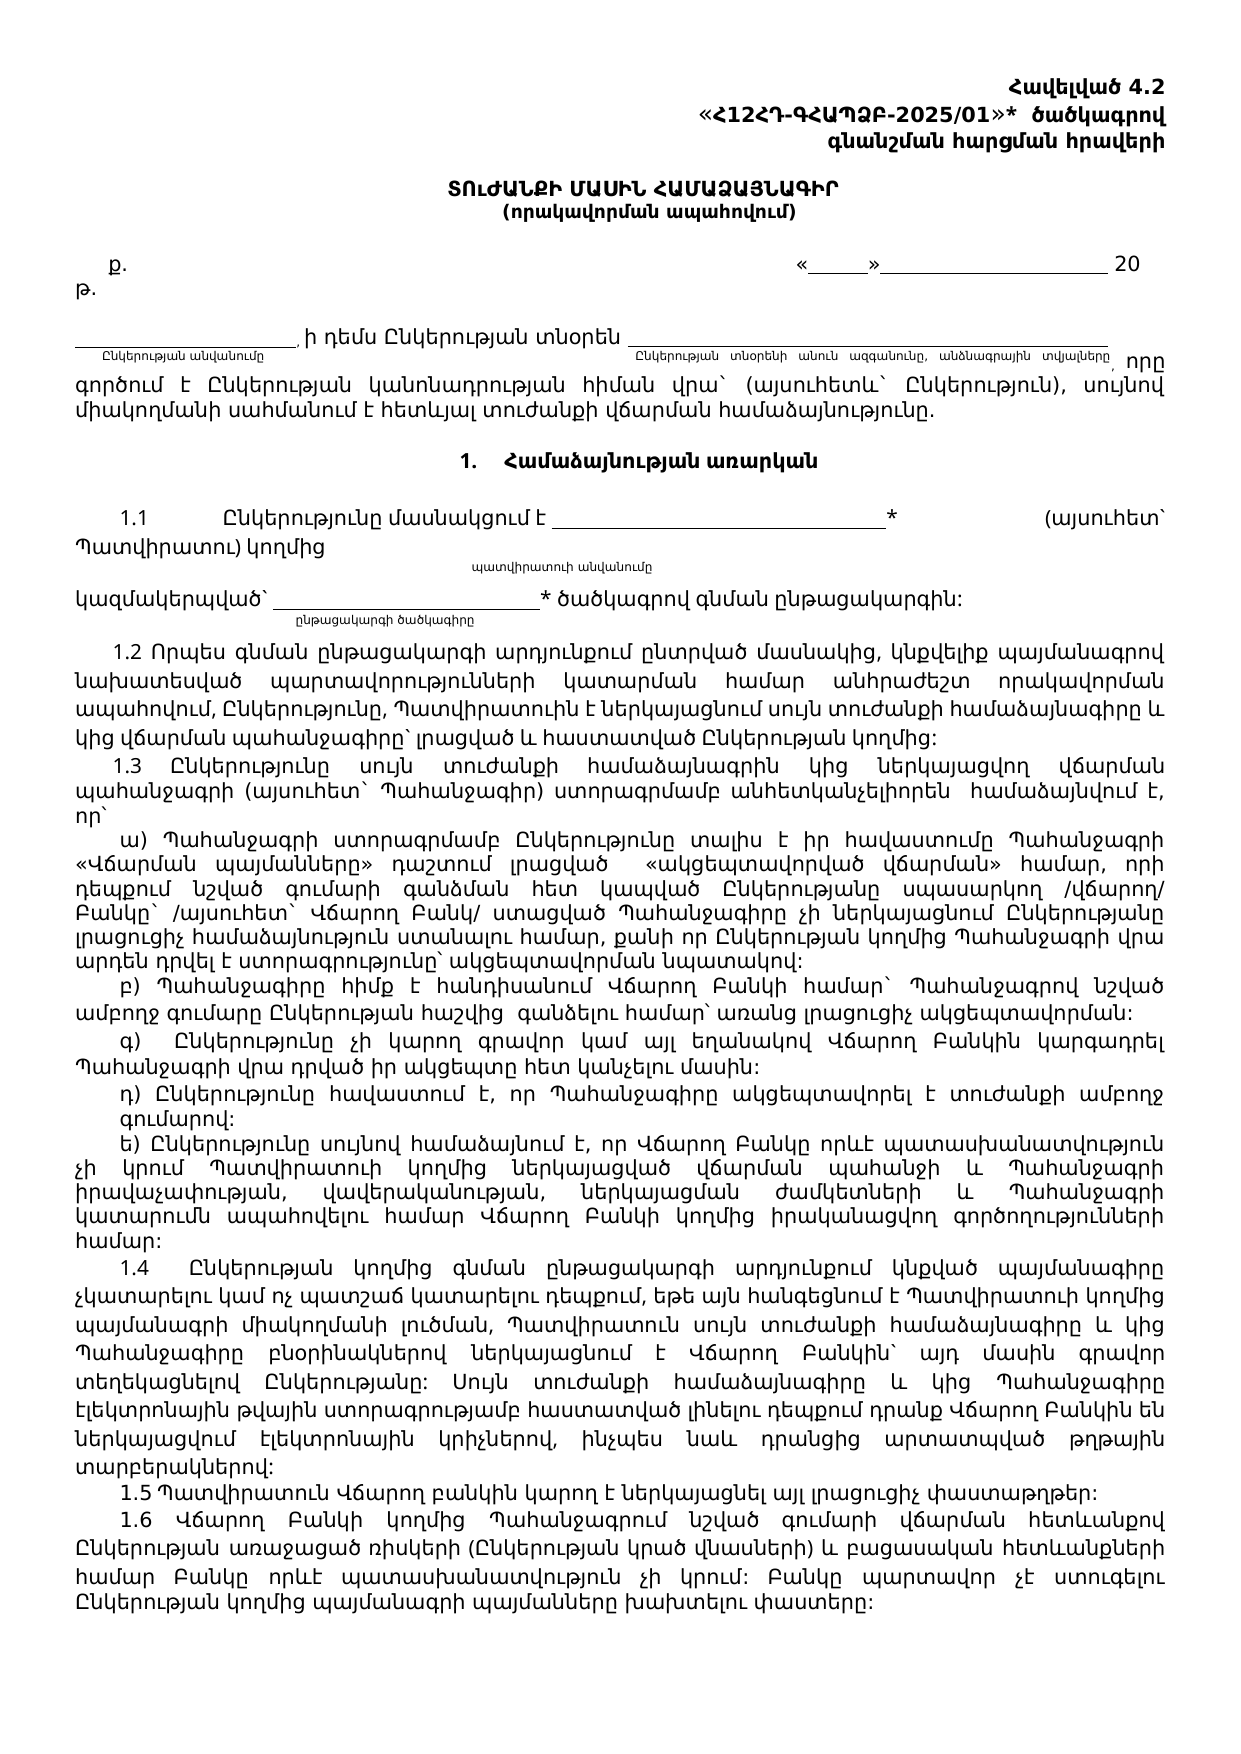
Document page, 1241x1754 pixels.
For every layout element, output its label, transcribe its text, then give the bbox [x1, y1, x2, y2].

list Ընկերությունը մասնակցում է * (այսուհետ` Պատվիրատու) կողմից [75, 503, 1165, 560]
text կազմակերպված` * ծածկագրով գնման ընթացակարգին: [75, 584, 1165, 613]
text դ) Ընկերությունը հավաստում է, որ Պահանջագիրը ակցեպտավորել է տուժանքի ամբողջ գումարով: [119, 1079, 1165, 1132]
text 1.6 Վճարող Բանկի կողմից Պահանջագրում նշված գումարի վճարման հետևանքով Ընկերության առաջացած ռիսկերի (Ընկերության կրած վնասների) և բացասական հետևանքների համար Բանկը որևէ պատասխանատվություն չի կրում: Բանկը պարտավոր չէ ստուգելու Ընկերության կողմից պայմանագրի պայմանները խախտելու փաստերը: [75, 1505, 1165, 1614]
text 1.3 Ընկերությունը սույն տուժանքի համաձայնագրին կից ներկայացվող վճարման պահանջագրի (այսուհետ` Պահանջագիր) ստորագրմամբ անհետկանչելիորեն համաձայնվում է, որ՝ [75, 751, 1165, 828]
text 1.4 Ընկերության կողմից գնման ընթացակարգի արդյունքում կնքված պայմանագիրը չկատարելու կամ ոչ պատշաճ կատարելու դեպքում, եթե այն հանգեցնում է Պատվիրատուի կողմից պայմանագրի միակողմանի լուծման, Պատվիրատուն սույն տուժանքի համաձայնագիրը և կից Պահանջագիրը բնօրինակներով ներկայացնում է Վճարող Բանկին` այդ մասին գրավոր տեղեկացնելով Ընկերությանը: Սույն տուժանքի համաձայնագիրը և կից Պահանջագիրը էլեկտրոնային թվային ստորագրությամբ հաստատված լինելու դեպքում դրանք Վճարող Բանկին են ներկայացվում էլեկտրոնային կրիչներով, ինչպես նաև դրանցից արտատպված թղթային տարբերակներով: [75, 1253, 1165, 1481]
list Պատվիրատուն Վճարող բանկին կարող է ներկայացնել այլ լրացուցիչ փաստաթղթեր: [119, 1481, 1165, 1505]
text ե) Ընկերությունը սույնով համաձայնում է, որ Վճարող Բանկը որևէ պատասխանատվություն չի կրում Պատվիրատուի կողմից ներկայացված վճարման պահանջի և Պահանջագրի իրավաչափության, վավերականության, ներկայացման ժամկետների և Պահանջագրի կատարումն ապահովելու համար Վճարող Բանկի կողմից իրականացվող գործողությունների համար: [75, 1132, 1165, 1253]
text (որակավորման ապահովում) [75, 201, 1165, 223]
text ք. « » 20 թ. [75, 252, 1165, 301]
text Հավելված 4.2 [75, 75, 1165, 99]
list Համաձայնության առարկան [112, 446, 1165, 475]
text գնանշման հարցման հրավերի [75, 129, 1165, 153]
text բ) Պահանջագիրը հիմք է հանդիսանում Վճարող Բանկի համար` Պահանջագրով նշված ամբողջ գումարը Ընկերության հաշվից գանձելու համար՝ առանց լրացուցիչ ակցեպտավորման: [75, 974, 1165, 1026]
text 1.2 Որպես գնման ընթացակարգի արդյունքում ընտրված մասնակից, կնքվելիք պայմանագրով նախատեսված պարտավորությունների կատարման համար անհրաժեշտ որակավորման ապահովում, Ընկերությունը, Պատվիրատուին է ներկայացնում սույն տուժանքի համաձայնագիրը և կից վճարման պահանջագիրը` լրացված և հաստատված Ընկերության կողմից: [75, 637, 1165, 751]
text պատվիրատուի անվանումը [119, 560, 1165, 584]
text ՏՈւԺԱՆՔԻ ՄԱՍԻՆ ՀԱՄԱՁԱՅՆԱԳԻՐ [75, 177, 1165, 201]
text ա) Պահանջագրի ստորագրմամբ Ընկերությունը տալիս է իր հավաստումը Պահանջագրի «Վճարման պայմանները» դաշտում լրացված «ակցեպտավորված վճարման» համար, որի դեպքում նշված գումարի գանձման հետ կապված Ընկերությանը սպասարկող /վճարող/ Բանկը` /այսուհետ` Վճարող Բանկ/ ստացված Պահանջագիրը չի ներկայացնում Ընկերությանը լրացուցիչ համաձայնություն ստանալու համար, քանի որ Ընկերության կողմից Պահանջագրի վրա արդեն դրվել է ստորագրությունը՝ ակցեպտավորման նպատակով: [75, 828, 1165, 974]
text , ի դեմս Ընկերության տնօրեն [75, 325, 1165, 349]
text «Հ12ՀԴ-ԳՀԱՊՁԲ-2025/01»* ծածկագրով [75, 99, 1165, 129]
text Ընկերության անվանումը Ընկերության տնօրենի անուն ազգանունը, անձնագրային տվյալները, որը գործում է Ընկերության կանոնադրության հիման վրա` (այսուհետև` Ընկերություն), սույնով միակողմանի սահմանում է հետևյալ տուժանքի վճարման համաձայնությունը. [75, 349, 1165, 422]
text ընթացակարգի ծածկագիրը [119, 613, 1165, 637]
text գ) Ընկերությունը չի կարող գրավոր կամ այլ եղանակով Վճարող Բանկին կարգադրել Պահանջագրի վրա դրված իր ակցեպտը հետ կանչելու մասին: [75, 1026, 1165, 1079]
